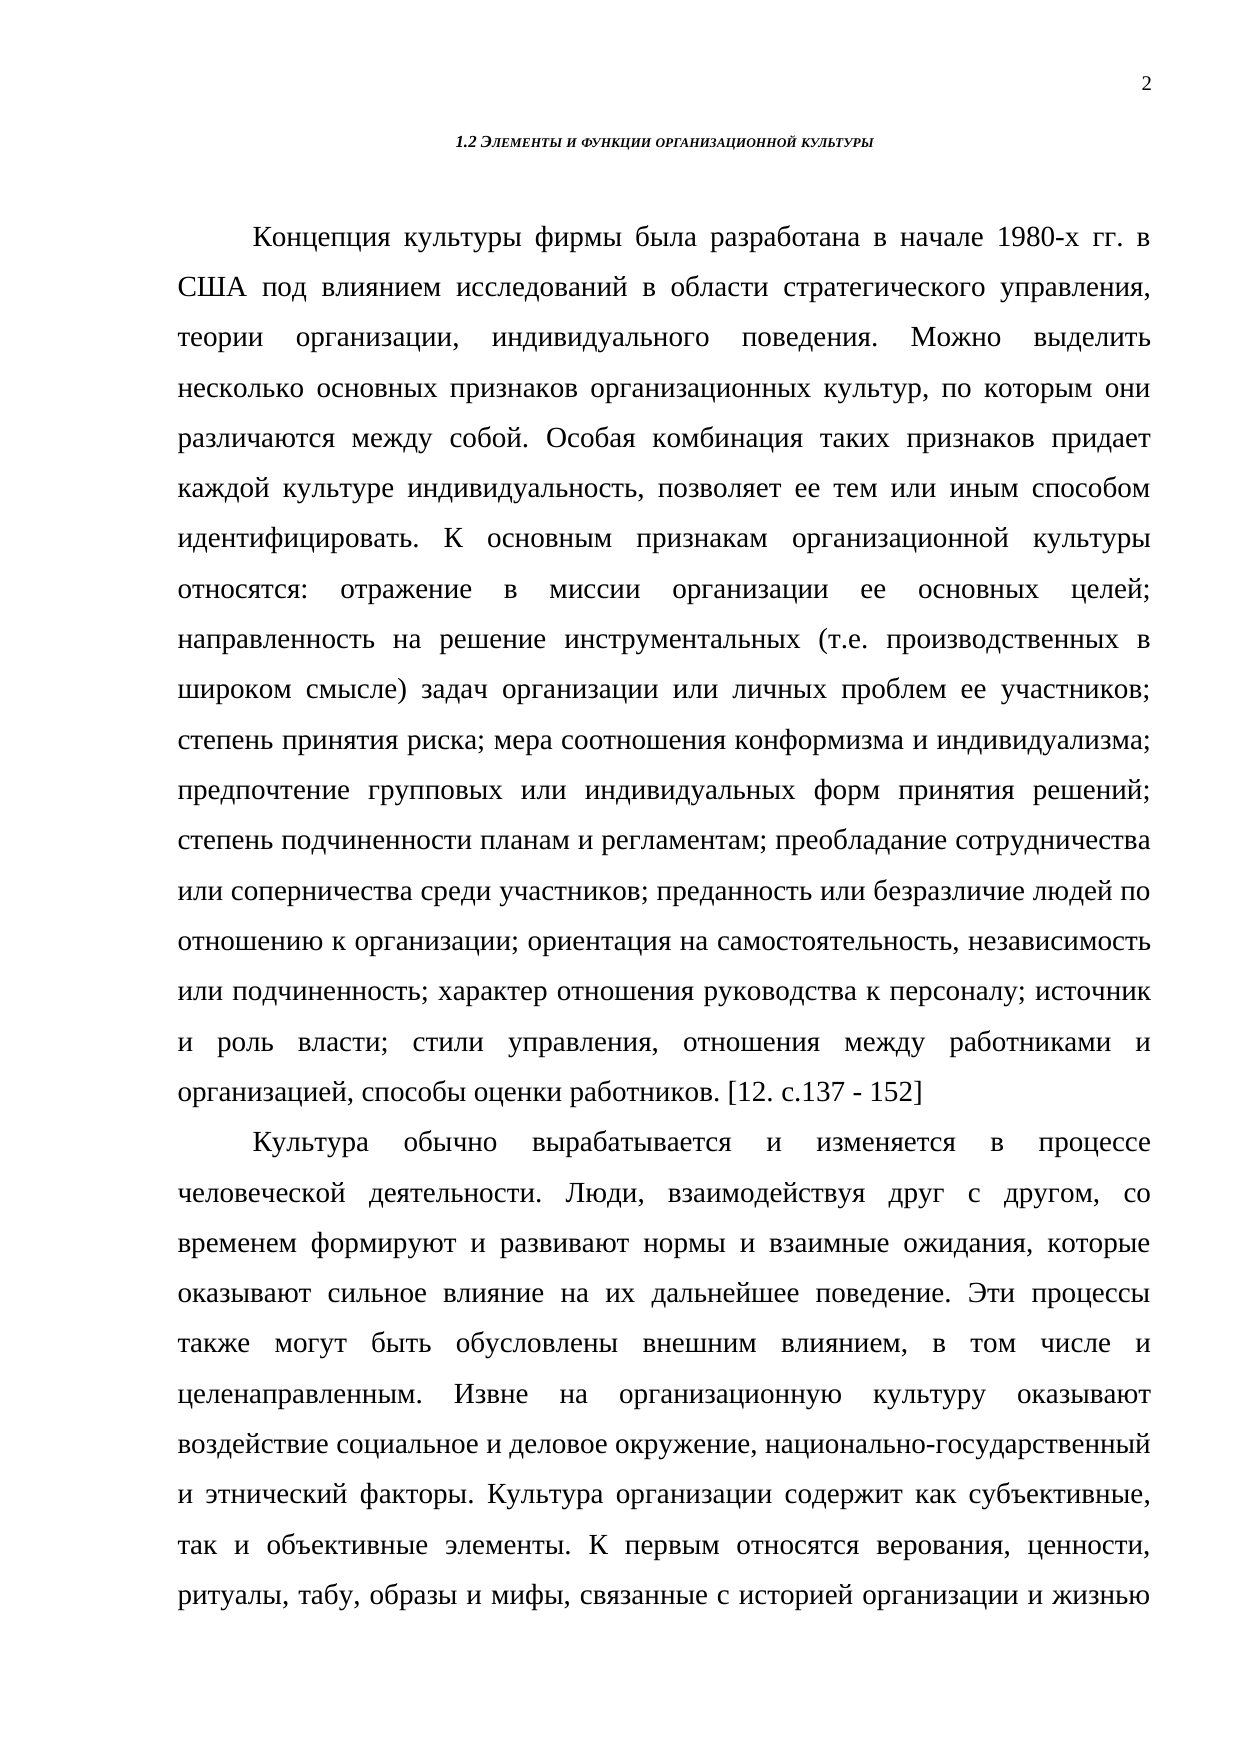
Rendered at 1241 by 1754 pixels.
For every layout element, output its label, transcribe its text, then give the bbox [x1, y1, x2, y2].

text Концепция культуры фирмы была разработана в начале 1980-х гг. в США под влиянием исследований в области стратегического управления, теории организации, индивидуального поведения. Можно выделить несколько основных признаков организационных культур, по которым они различаются между собой. Особая комбинация таких признаков придает каждой культуре индивидуальность, позволяет ее тем или иным способом идентифицировать. К основным признакам организационной культуры относятся: отражение в миссии организации ее основных целей; направленность на решение инструментальных (т.е. производственных в широком смысле) задач организации или личных проблем ее участников; степень принятия риска; мера соотношения конформизма и индивидуализма; предпочтение групповых или индивидуальных форм принятия решений; степень подчиненности планам и регламентам; преобладание сотрудничества или соперничества среди участников; преданность или безразличие людей по отношению к организации; ориентация на самостоятельность, независимость или подчиненность; характер отношения руководства к персоналу; источник и роль власти; стили управления, отношения между работниками и организацией, способы оценки работников. [12. c.137 - 152] [177, 219, 1152, 1108]
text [177, 1124, 1152, 1611]
subtitle 1.2 Элементы и функции организационной культуры [177, 118, 1152, 152]
